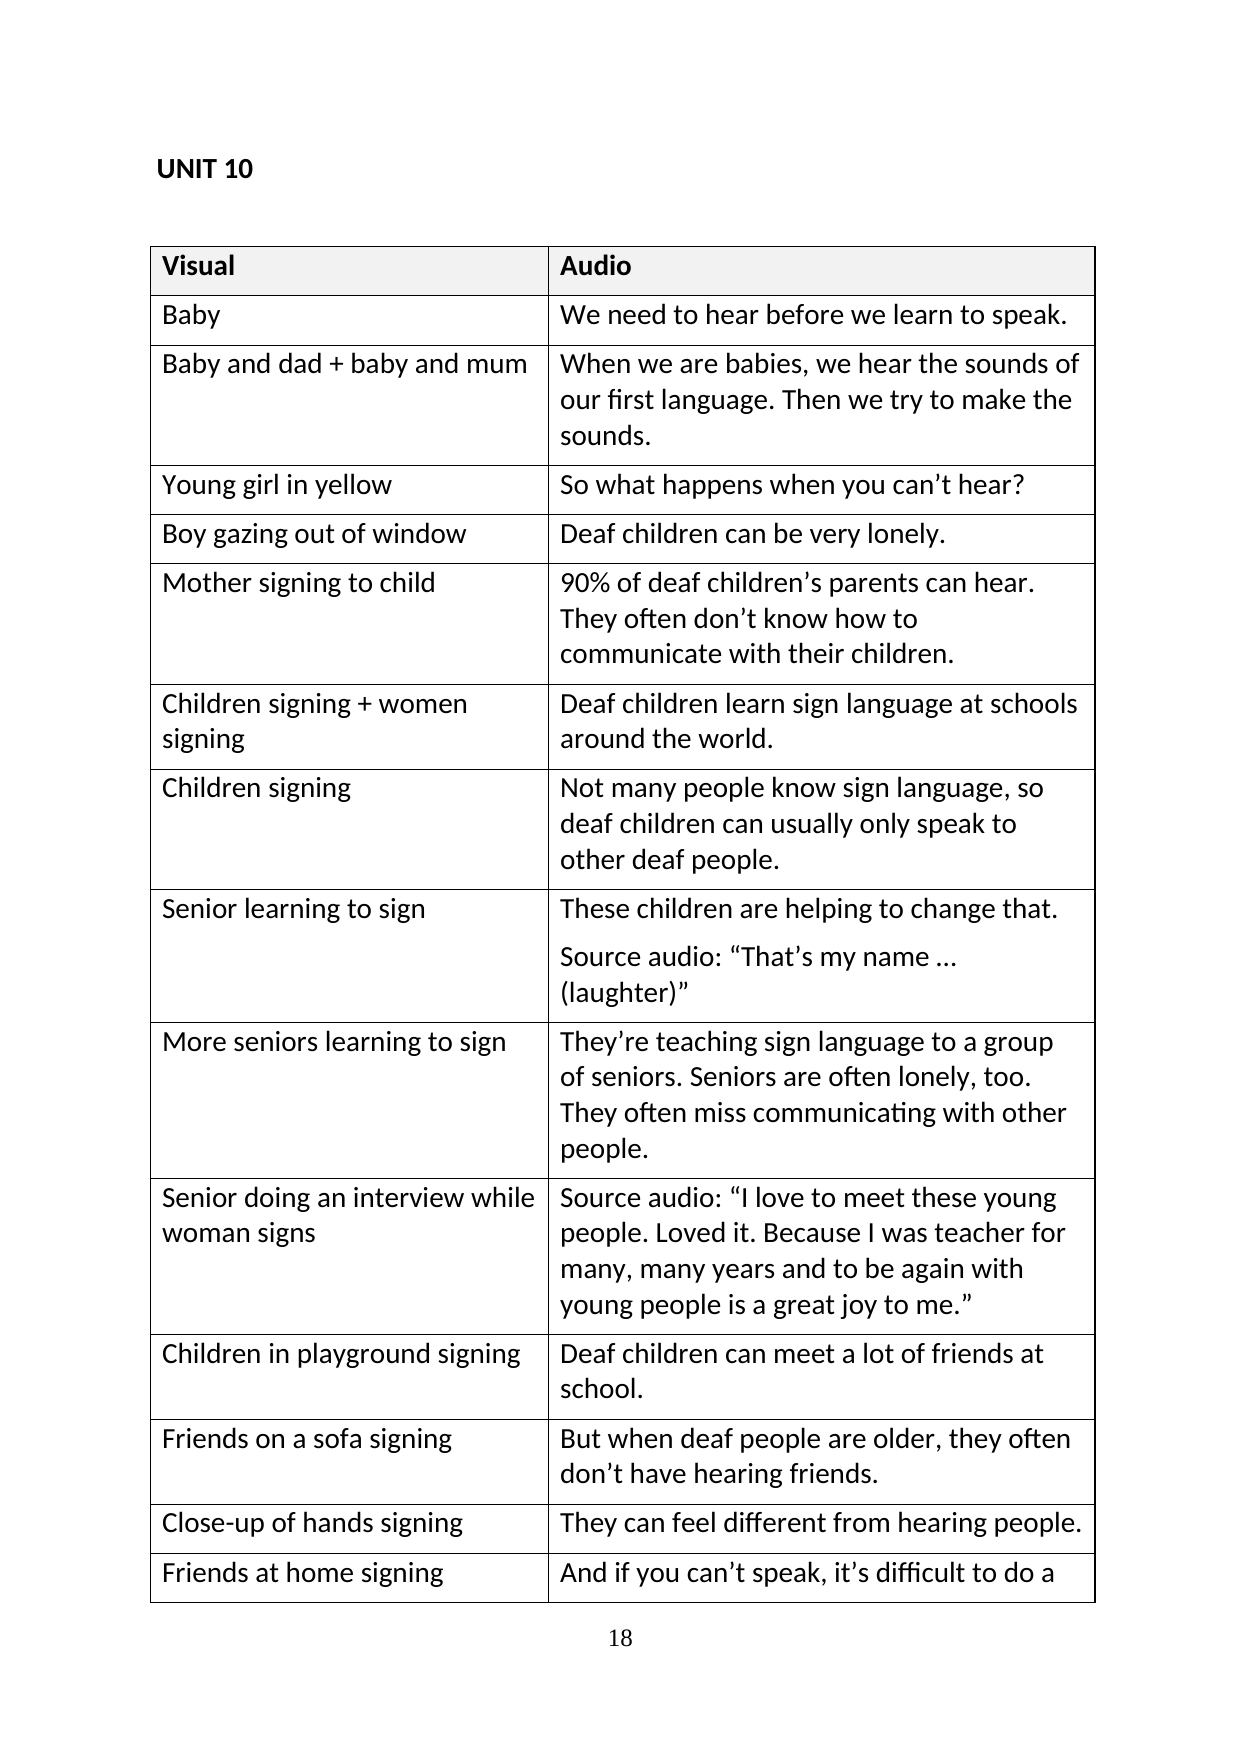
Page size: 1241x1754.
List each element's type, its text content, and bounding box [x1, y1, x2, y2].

table_cell Children signing + women signing [151, 685, 548, 768]
table_cell Baby [151, 296, 548, 344]
table_cell Mother signing to child [151, 564, 548, 684]
table_cell We need to hear before we learn to speak. [549, 296, 1094, 344]
table_cell Close-up of hands signing [151, 1505, 548, 1553]
table_cell They’re teaching sign language to a group of seniors. Seniors are often lonely, too. They often miss communicating with other people. [549, 1023, 1094, 1178]
table_cell Boy gazing out of window [151, 515, 548, 563]
table_cell Senior learning to sign [151, 890, 548, 1022]
table_cell Senior doing an interview while woman signs [151, 1179, 548, 1334]
table_cell But when deaf people are older, they often don’t have hearing friends. [549, 1420, 1094, 1503]
table_cell Baby and dad + baby and mum [151, 346, 548, 465]
table_cell They can feel different from hearing people. [549, 1505, 1094, 1553]
table_cell When we are babies, we hear the sounds of our first language. Then we try to make the sounds. [549, 346, 1094, 465]
table_cell Friends on a sofa signing [151, 1420, 548, 1503]
table_cell Young girl in yellow [151, 466, 548, 514]
table_header Audio [549, 247, 1094, 295]
table_cell Children signing [151, 770, 548, 889]
table_cell More seniors learning to sign [151, 1023, 548, 1178]
table_cell Deaf children can be very lonely. [549, 515, 1094, 563]
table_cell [151, 1554, 548, 1602]
table_cell Children in playground signing [151, 1335, 548, 1419]
table_cell These children are helping to change that. Source audio: “That’s my name … (laughter)” [549, 890, 1094, 1022]
table_cell Source audio: “I love to meet these young people. Loved it. Because I was teacher for many, many years and to be again with young people is a great joy to me.” [549, 1179, 1094, 1334]
table_cell Deaf children can meet a lot of friends at school. [549, 1335, 1094, 1419]
table_header Visual [151, 247, 548, 295]
table_cell So what happens when you can’t hear? [549, 466, 1094, 514]
table_cell Not many people know sign language, so deaf children can usually only speak to other deaf people. [549, 770, 1094, 889]
table_cell Deaf children learn sign language at schools around the world. [549, 685, 1094, 768]
table_cell 90% of deaf children’s parents can hear. They often don’t know how to communicate with their children. [549, 564, 1094, 684]
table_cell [549, 1554, 1094, 1602]
text UNIT 10 [150, 150, 1090, 186]
